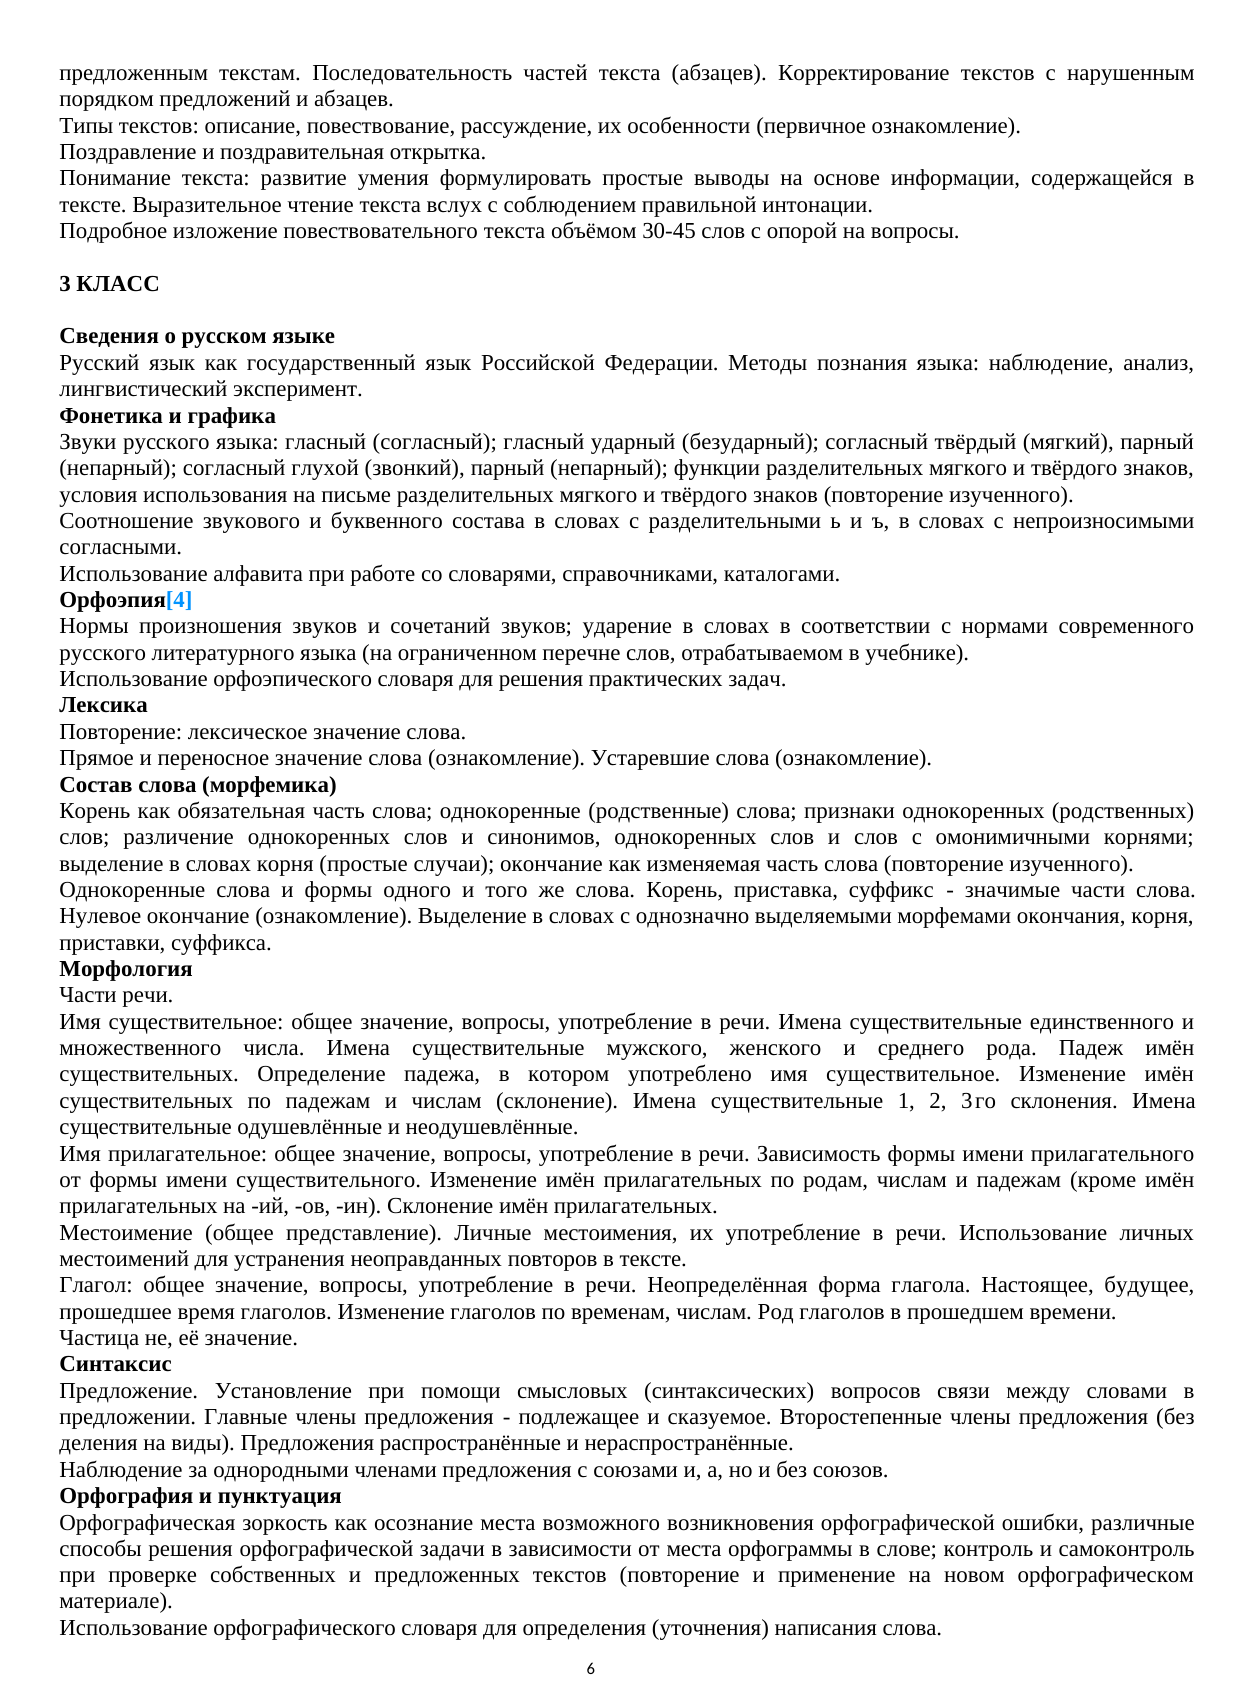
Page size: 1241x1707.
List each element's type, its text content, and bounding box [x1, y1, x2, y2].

text Предложение. Установление при помощи смысловых (синтаксических) вопросов связи между словами в предложении. Главные члены предложения ‑ подлежащее и сказуемое. Второстепенные члены предложения (без деления на виды). Предложения распространённые и нераспространённые. [59, 1377, 1196, 1456]
text Синтаксис [59, 1350, 1196, 1377]
text Орфоэпия[4] [59, 586, 1196, 612]
text Соотношение звукового и буквенного состава в словах с разделительными ь и ъ, в словах с непроизносимыми согласными. [59, 507, 1196, 560]
text Русский язык как государственный язык Российской Федерации. Методы познания языка: наблюдение, анализ, лингвистический эксперимент. [59, 349, 1196, 402]
text Лексика [59, 692, 1196, 718]
text Типы текстов: описание, повествование, рассуждение, их особенности (первичное ознакомление). [59, 112, 1196, 138]
text 3 КЛАСС [59, 270, 1196, 296]
text Использование орфоэпического словаря для решения практических задач. [59, 665, 1196, 692]
text Корень как обязательная часть слова; однокоренные (родственные) слова; признаки однокоренных (родственных) слов; различение однокоренных слов и синонимов, однокоренных слов и слов с омонимичными корнями; выделение в словах корня (простые случаи); окончание как изменяемая часть слова (повторение изученного). [59, 797, 1196, 876]
text Части речи. [59, 981, 1196, 1008]
text Использование орфографического словаря для определения (уточнения) написания слова. [59, 1614, 1196, 1640]
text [59, 59, 1196, 112]
text Имя прилагательное: общее значение, вопросы, употребление в речи. Зависимость формы имени прилагательного от формы имени существительного. Изменение имён прилагательных по родам, числам и падежам (кроме имён прилагательных на -ий, -ов, -ин). Склонение имён прилагательных. [59, 1139, 1196, 1219]
text Поздравление и поздравительная открытка. [59, 138, 1196, 164]
text Повторение: лексическое значение слова. [59, 718, 1196, 744]
text Морфология [59, 955, 1196, 981]
text Понимание текста: развитие умения формулировать простые выводы на основе информации, содержащейся в тексте. Выразительное чтение текста вслух с соблюдением правильной интонации. [59, 164, 1196, 217]
text Подробное изложение повествовательного текста объёмом 30-45 слов с опорой на вопросы. [59, 217, 1196, 243]
text Орфографическая зоркость как осознание места возможного возникновения орфографической ошибки, различные способы решения орфографической задачи в зависимости от места орфограммы в слове; контроль и самоконтроль при проверке собственных и предложенных текстов (повторение и применение на новом орфографическом материале). [59, 1508, 1196, 1614]
text Нормы произношения звуков и сочетаний звуков; ударение в словах в соответствии с нормами современного русского литературного языка (на ограниченном перечне слов, отрабатываемом в учебнике). [59, 612, 1196, 665]
text Звуки русского языка: гласный (согласный); гласный ударный (безударный); согласный твёрдый (мягкий), парный (непарный); согласный глухой (звонкий), парный (непарный); функции разделительных мягкого и твёрдого знаков, условия использования на письме разделительных мягкого и твёрдого знаков (повторение изученного). [59, 428, 1196, 507]
text Глагол: общее значение, вопросы, употребление в речи. Неопределённая форма глагола. Настоящее, будущее, прошедшее время глаголов. Изменение глаголов по временам, числам. Род глаголов в прошедшем времени. [59, 1271, 1196, 1324]
text Наблюдение за однородными членами предложения с союзами и, а, но и без союзов. [59, 1456, 1196, 1482]
text Сведения о русском языке [59, 323, 1196, 349]
text Имя существительное: общее значение, вопросы, употребление в речи. Имена существительные единственного и множественного числа. Имена существительные мужского, женского и среднего рода. Падеж имён существительных. Определение падежа, в котором употреблено имя существительное. Изменение имён существительных по падежам и числам (склонение). Имена существительные 1, 2, 3­го склонения. Имена существительные одушевлённые и неодушевлённые. [59, 1008, 1196, 1139]
text Состав слова (морфемика) [59, 771, 1196, 797]
text Использование алфавита при работе со словарями, справочниками, каталогами. [59, 560, 1196, 586]
text Местоимение (общее представление). Личные местоимения, их употребление в речи. Использование личных местоимений для устранения неоправданных повторов в тексте. [59, 1219, 1196, 1271]
text Орфография и пунктуация [59, 1482, 1196, 1508]
text Прямое и переносное значение слова (ознакомление). Устаревшие слова (ознакомление). [59, 744, 1196, 771]
text Однокоренные слова и формы одного и того же слова. Корень, приставка, суффикс ‑ значимые части слова. Нулевое окончание (ознакомление). Выделение в словах с однозначно выделяемыми морфемами окончания, корня, приставки, суффикса. [59, 876, 1196, 955]
text Фонетика и графика [59, 402, 1196, 428]
text Частица не, её значение. [59, 1324, 1196, 1350]
